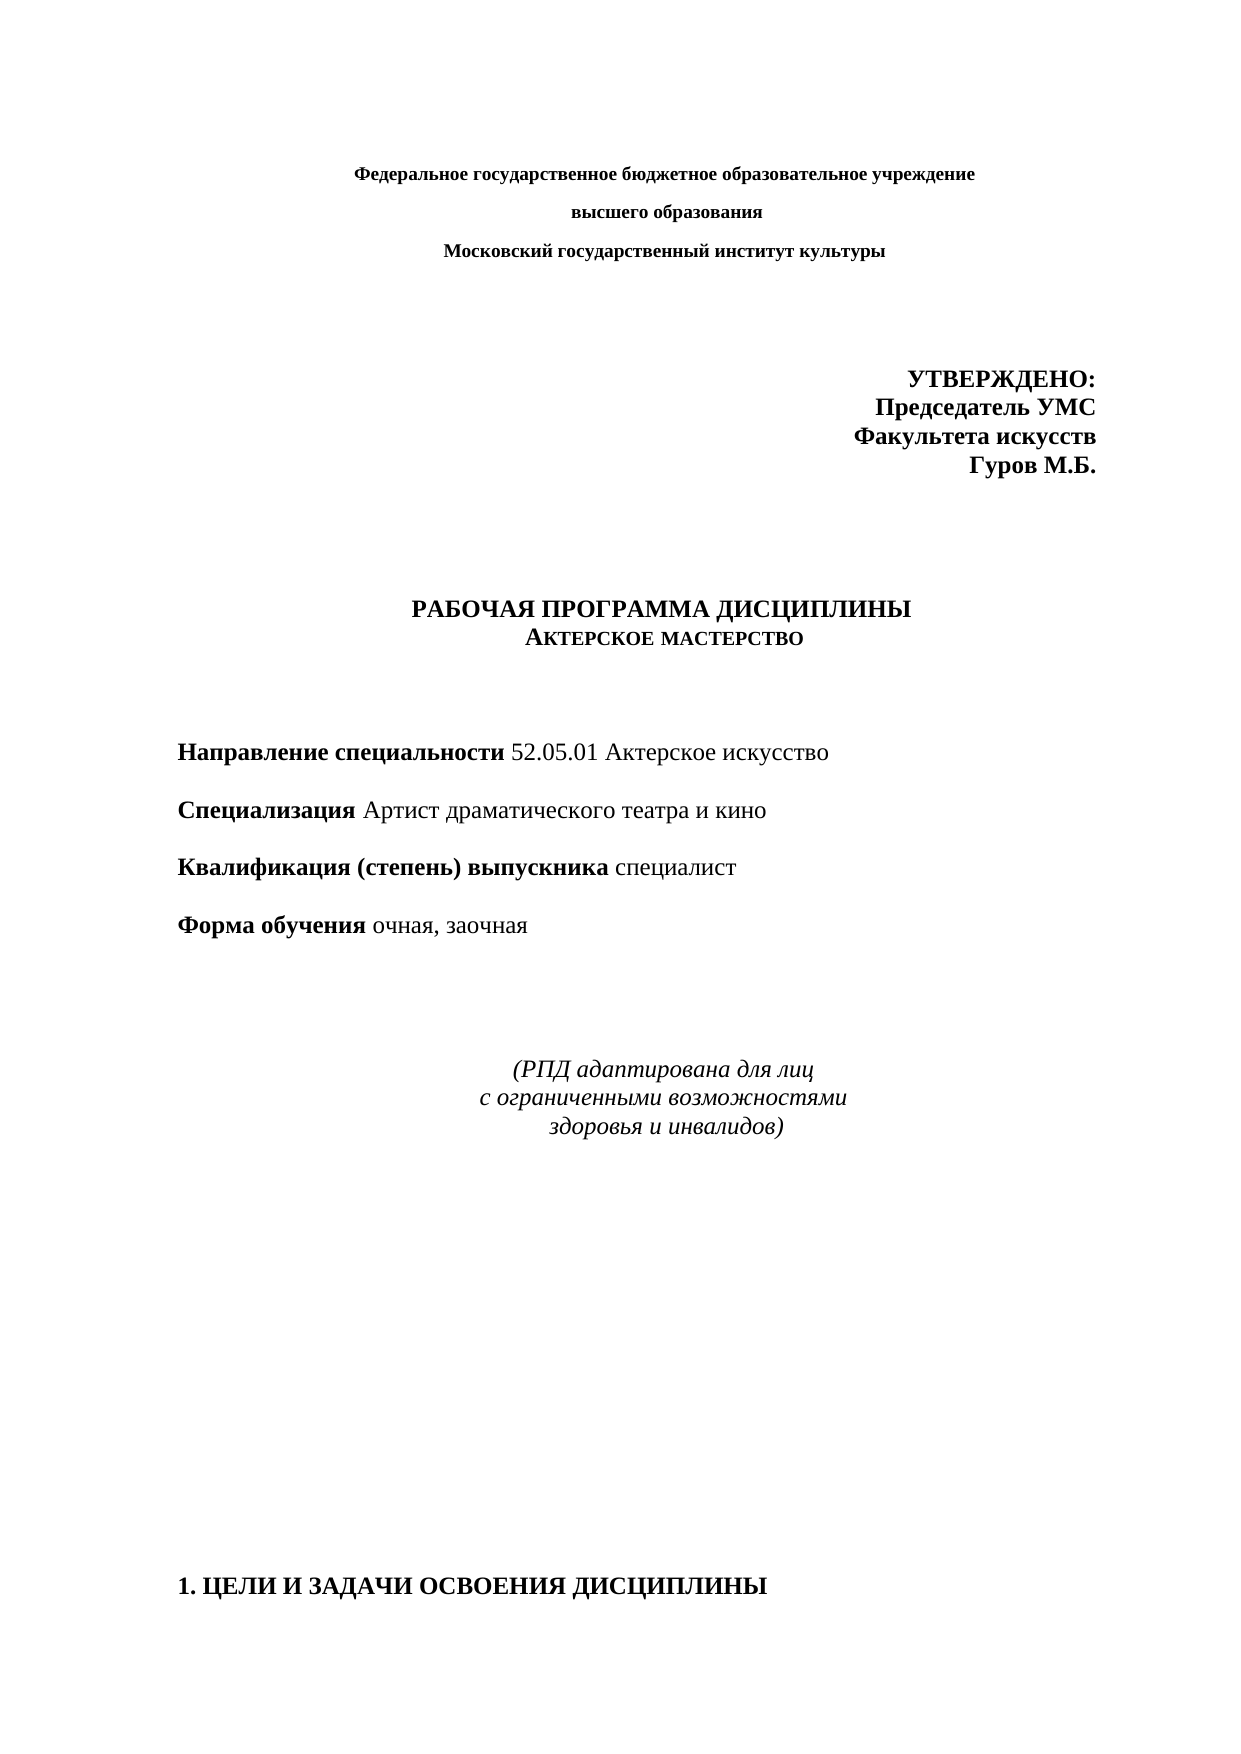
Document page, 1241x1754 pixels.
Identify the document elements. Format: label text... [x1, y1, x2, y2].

text Квалификация (степень) выпускника специалист [177, 852, 1152, 881]
text РАБОЧАЯ ПРОГРАММА ДИСЦИПЛИНЫ Актерское мастерство [177, 594, 1152, 651]
text Форма обучения очная, заочная [177, 910, 1152, 939]
text 1. ЦЕЛИ И ЗАДАЧИ ОСВОЕНИЯ ДИСЦИПЛИНЫ [177, 1571, 1152, 1600]
text Направление специальности 52.05.01 Актерское искусство [177, 737, 1152, 766]
table_header УТВЕРЖДЕНО: Председатель УМС Факультета искусств Гуров М.Б. [665, 364, 1107, 479]
text с ограниченными возможностями [177, 1082, 1152, 1111]
text (РПД адаптирована для лиц [177, 1054, 1152, 1082]
text Федеральное государственное бюджетное образовательное учреждение [177, 162, 1152, 201]
text Специализация Артист драматического театра и кино [177, 795, 1152, 824]
text здоровья и инвалидов) [177, 1111, 1152, 1140]
text высшего образования [177, 201, 1152, 239]
text Московский государственный институт культуры [177, 239, 1152, 277]
